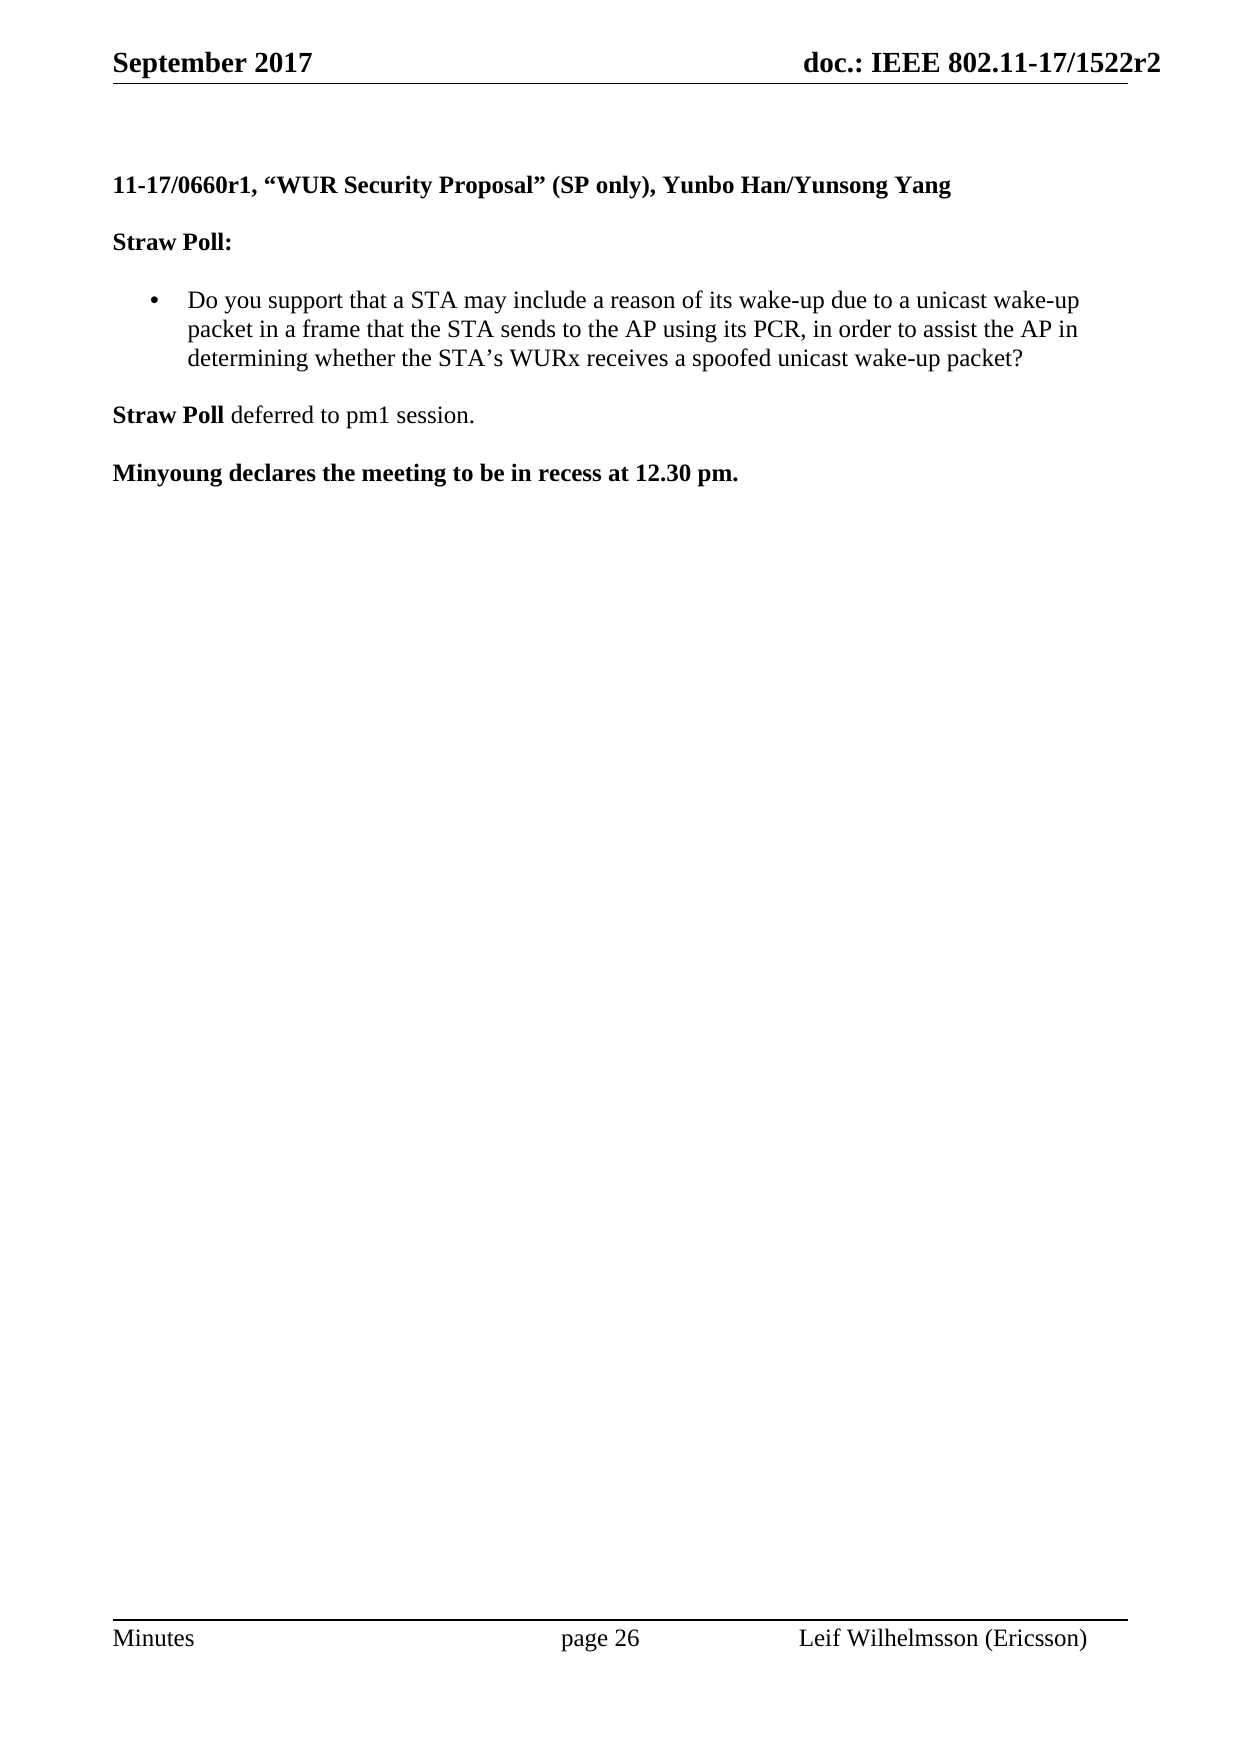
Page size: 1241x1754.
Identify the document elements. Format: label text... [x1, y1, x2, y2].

text Straw Poll: [112, 227, 1128, 256]
text Minyoung declares the meeting to be in recess at 12.30 pm. [112, 458, 1128, 486]
text 11-17/0660r1, “WUR Security Proposal” (SP only), Yunbo Han/Yunsong Yang [112, 170, 1128, 199]
text Straw Poll deferred to pm1 session. [112, 400, 1128, 429]
list Do you support that a STA may include a reason of its wake-up due to a unicast wake-up packet in a frame that the STA sends to the AP using its PCR, in order to assist the AP in determining whether the STA’s WURx receives a spoofed unicast wake-up packet? [150, 285, 1128, 371]
